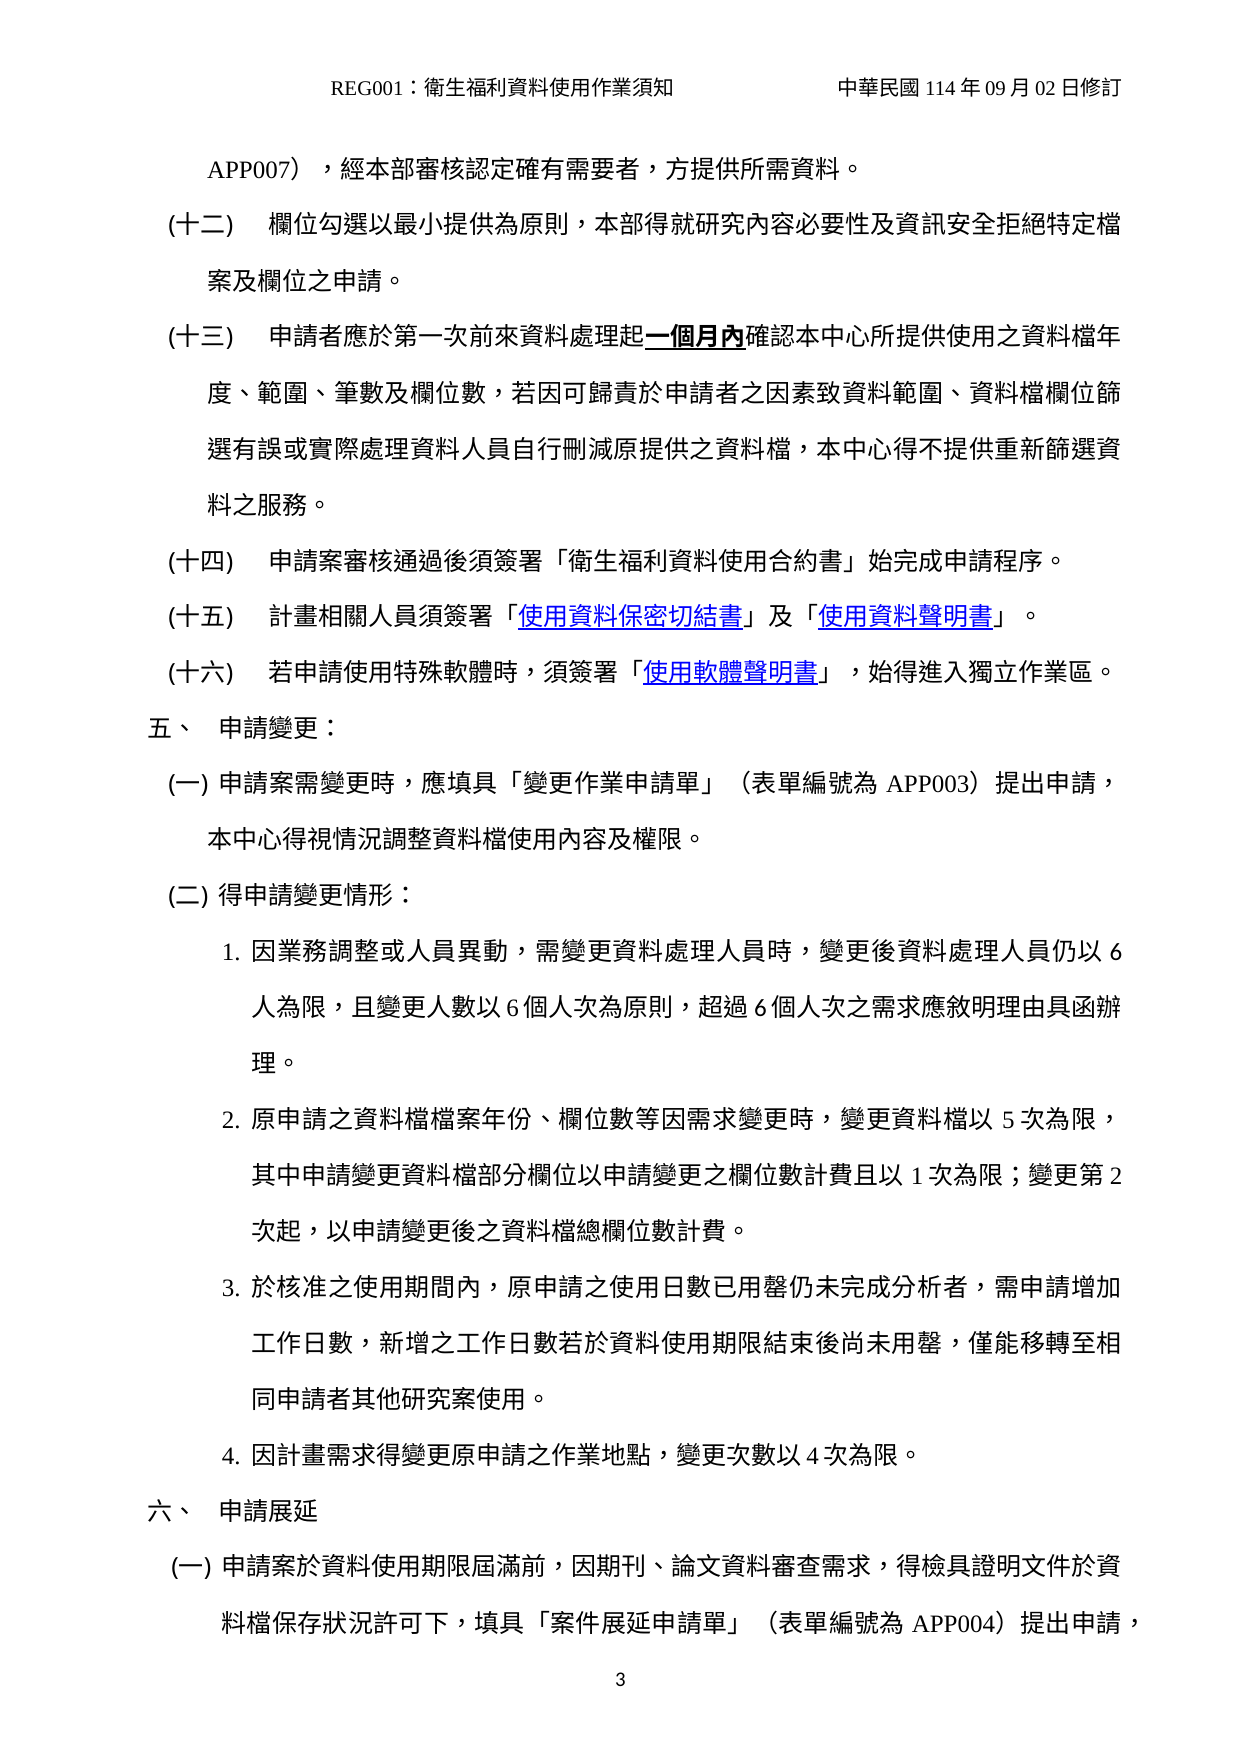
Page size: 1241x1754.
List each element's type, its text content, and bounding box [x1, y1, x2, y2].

list 因計畫需求得變更原申請之作業地點，變更次數以4次為限。 [222, 1435, 1122, 1472]
list 申請案審核通過後須簽署「衛生福利資料使用合約書」始完成申請程序。 [168, 541, 1122, 578]
list 因業務調整或人員異動，需變更資料處理人員時，變更後資料處理人員仍以6人為限，且變更人數以6個人次為原則，超過6個人次之需求應敘明理由具函辦理。 [222, 931, 1122, 1081]
list 欄位勾選以最小提供為原則，本部得就研究內容必要性及資訊安全拒絕特定檔案及欄位之申請。 [168, 204, 1122, 298]
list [171, 1546, 1122, 1640]
list 申請變更： [148, 707, 1122, 745]
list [168, 149, 1122, 186]
list 於核准之使用期間內，原申請之使用日數已用罄仍未完成分析者，需申請增加工作日數，新增之工作日數若於資料使用期限結束後尚未用罄，僅能移轉至相同申請者其他研究案使用。 [222, 1267, 1122, 1417]
list 計畫相關人員須簽署「使用資料保密切結書」及「使用資料聲明書」。 [168, 596, 1122, 634]
list 申請案需變更時，應填具「變更作業申請單」（表單編號為APP003）提出申請，本中心得視情況調整資料檔使用內容及權限。 [168, 763, 1122, 857]
list 申請者應於第一次前來資料處理起一個月內確認本中心所提供使用之資料檔年度、範圍、筆數及欄位數，若因可歸責於申請者之因素致資料範圍、資料檔欄位篩選有誤或實際處理資料人員自行刪減原提供之資料檔，本中心得不提供重新篩選資料之服務。 [168, 316, 1122, 522]
list 若申請使用特殊軟體時，須簽署「使用軟體聲明書」，始得進入獨立作業區。 [168, 652, 1122, 689]
list 申請展延 [148, 1491, 1122, 1528]
list 原申請之資料檔檔案年份、欄位數等因需求變更時，變更資料檔以5次為限，其中申請變更資料檔部分欄位以申請變更之欄位數計費且以1次為限；變更第2次起，以申請變更後之資料檔總欄位數計費。 [222, 1099, 1122, 1249]
list 得申請變更情形： [168, 875, 1122, 912]
